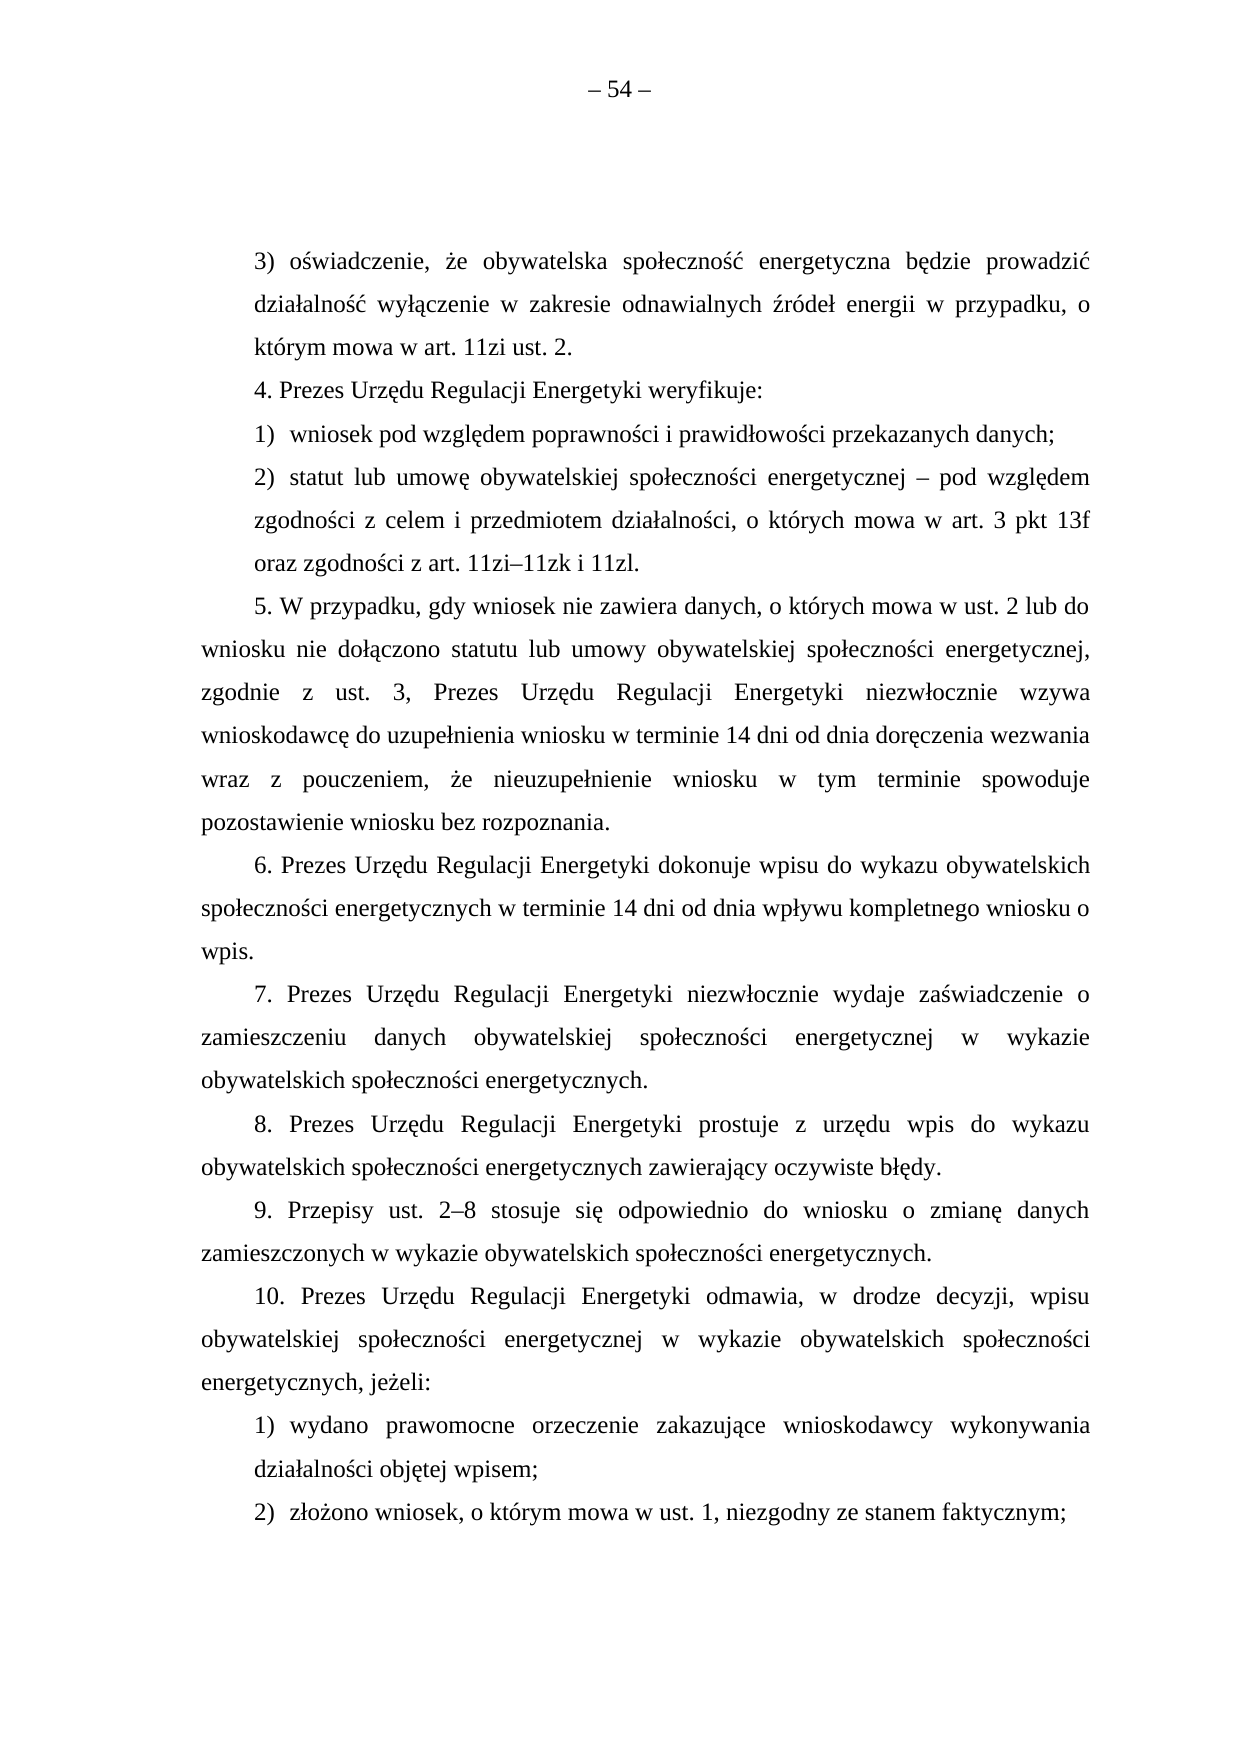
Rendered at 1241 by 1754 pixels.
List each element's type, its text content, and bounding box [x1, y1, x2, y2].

text 1) wniosek pod względem poprawności i prawidłowości przekazanych danych; [254, 419, 1091, 447]
text 5. W przypadku, gdy wniosek nie zawiera danych, o których mowa w ust. 2 lub do wniosku nie dołączono statutu lub umowy obywatelskiej społeczności energetycznej, zgodnie z ust. 3, Prezes Urzędu Regulacji Energetyki niezwłocznie wzywa wnioskodawcę do uzupełnienia wniosku w terminie 14 dni od dnia doręczenia wezwania wraz z pouczeniem, że nieuzupełnienie wniosku w tym terminie spowoduje pozostawienie wniosku bez rozpoznania. [201, 591, 1091, 836]
text 2) statut lub umowę obywatelskiej społeczności energetycznej – pod względem zgodności z celem i przedmiotem działalności, o których mowa w art. 3 pkt 13f oraz zgodności z art. 11zi–11zk i 11zl. [254, 462, 1091, 577]
text 2) złożono wniosek, o którym mowa w ust. 1, niezgodny ze stanem faktycznym; [254, 1497, 1091, 1526]
text 8. Prezes Urzędu Regulacji Energetyki prostuje z urzędu wpis do wykazu obywatelskich społeczności energetycznych zawierający oczywiste błędy. [201, 1109, 1091, 1181]
text 10. Prezes Urzędu Regulacji Energetyki odmawia, w drodze decyzji, wpisu obywatelskiej społeczności energetycznej w wykazie obywatelskich społeczności energetycznych, jeżeli: [201, 1281, 1091, 1396]
text 6. Prezes Urzędu Regulacji Energetyki dokonuje wpisu do wykazu obywatelskich społeczności energetycznych w terminie 14 dni od dnia wpływu kompletnego wniosku o wpis. [201, 850, 1091, 965]
text 7. Prezes Urzędu Regulacji Energetyki niezwłocznie wydaje zaświadczenie o zamieszczeniu danych obywatelskiej społeczności energetycznej w wykazie obywatelskich społeczności energetycznych. [201, 979, 1091, 1094]
text 1) wydano prawomocne orzeczenie zakazujące wnioskodawcy wykonywania działalności objętej wpisem; [254, 1411, 1091, 1482]
text 9. Przepisy ust. 2–8 stosuje się odpowiednio do wniosku o zmianę danych zamieszczonych w wykazie obywatelskich społeczności energetycznych. [201, 1195, 1091, 1267]
text 3) oświadczenie, że obywatelska społeczność energetyczna będzie prowadzić działalność wyłączenie w zakresie odnawialnych źródeł energii w przypadku, o którym mowa w art. 11zi ust. 2. [254, 246, 1091, 361]
text 4. Prezes Urzędu Regulacji Energetyki weryfikuje: [201, 376, 1091, 404]
